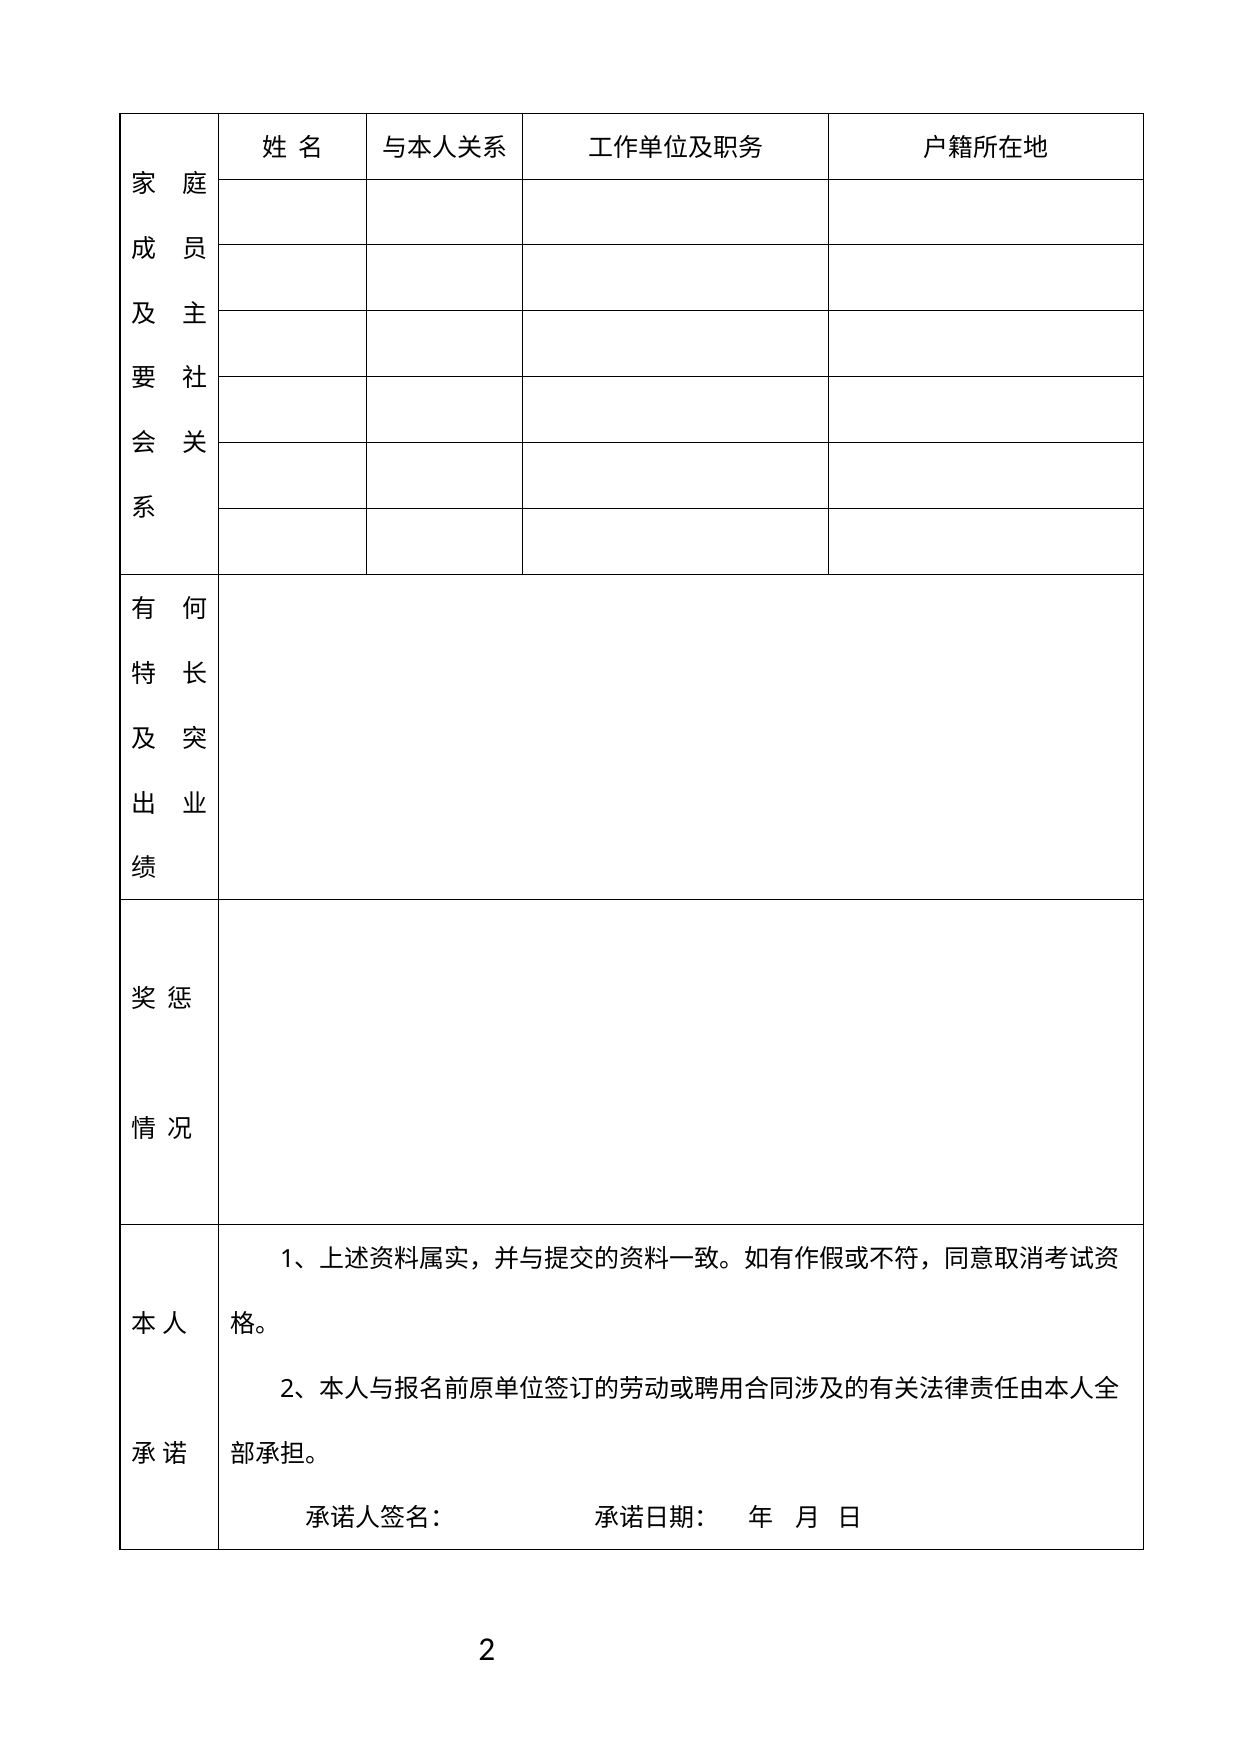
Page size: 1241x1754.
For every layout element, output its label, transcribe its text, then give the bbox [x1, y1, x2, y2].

table_cell [829, 377, 1143, 442]
table_cell [367, 377, 522, 442]
table_cell [219, 245, 366, 310]
table_cell 工作单位及职务 [523, 114, 828, 178]
table_cell [367, 509, 522, 573]
table_cell [829, 443, 1143, 508]
table_cell [829, 311, 1143, 376]
table_cell [219, 900, 1143, 1223]
table_cell 1、上述资料属实，并与提交的资料一致。如有作假或不符，同意取消考试资格。 2、本人与报名前原单位签订的劳动或聘用合同涉及的有关法律责任由本人全部承担。 承诺人签名： 承诺日期： 年 月 日 [219, 1225, 1143, 1548]
table_cell [523, 377, 828, 442]
table_cell [219, 443, 366, 508]
table_cell [219, 311, 366, 376]
table_cell [219, 180, 366, 244]
table_cell [367, 311, 522, 376]
table_cell [367, 245, 522, 310]
table_cell [219, 509, 366, 573]
table_cell 姓 名 [219, 114, 366, 178]
table_cell 奖 惩 情 况 [121, 900, 218, 1223]
table_cell [829, 180, 1143, 244]
table_cell [523, 443, 828, 508]
table_cell 家 庭成 员及 主要 社会 关系 [121, 114, 218, 573]
table_cell [219, 377, 366, 442]
table_cell 有 何特 长及 突出 业绩 [121, 575, 218, 898]
table_cell [523, 180, 828, 244]
table_cell 本 人 承 诺 [121, 1225, 218, 1548]
table_cell [367, 443, 522, 508]
table_cell [829, 245, 1143, 310]
table_cell [829, 509, 1143, 573]
table_cell [367, 180, 522, 244]
table_cell [523, 311, 828, 376]
table_cell 户籍所在地 [829, 114, 1143, 178]
table_cell [523, 509, 828, 573]
table_cell [219, 575, 1143, 898]
table_cell [523, 245, 828, 310]
table_cell 与本人关系 [367, 114, 522, 178]
